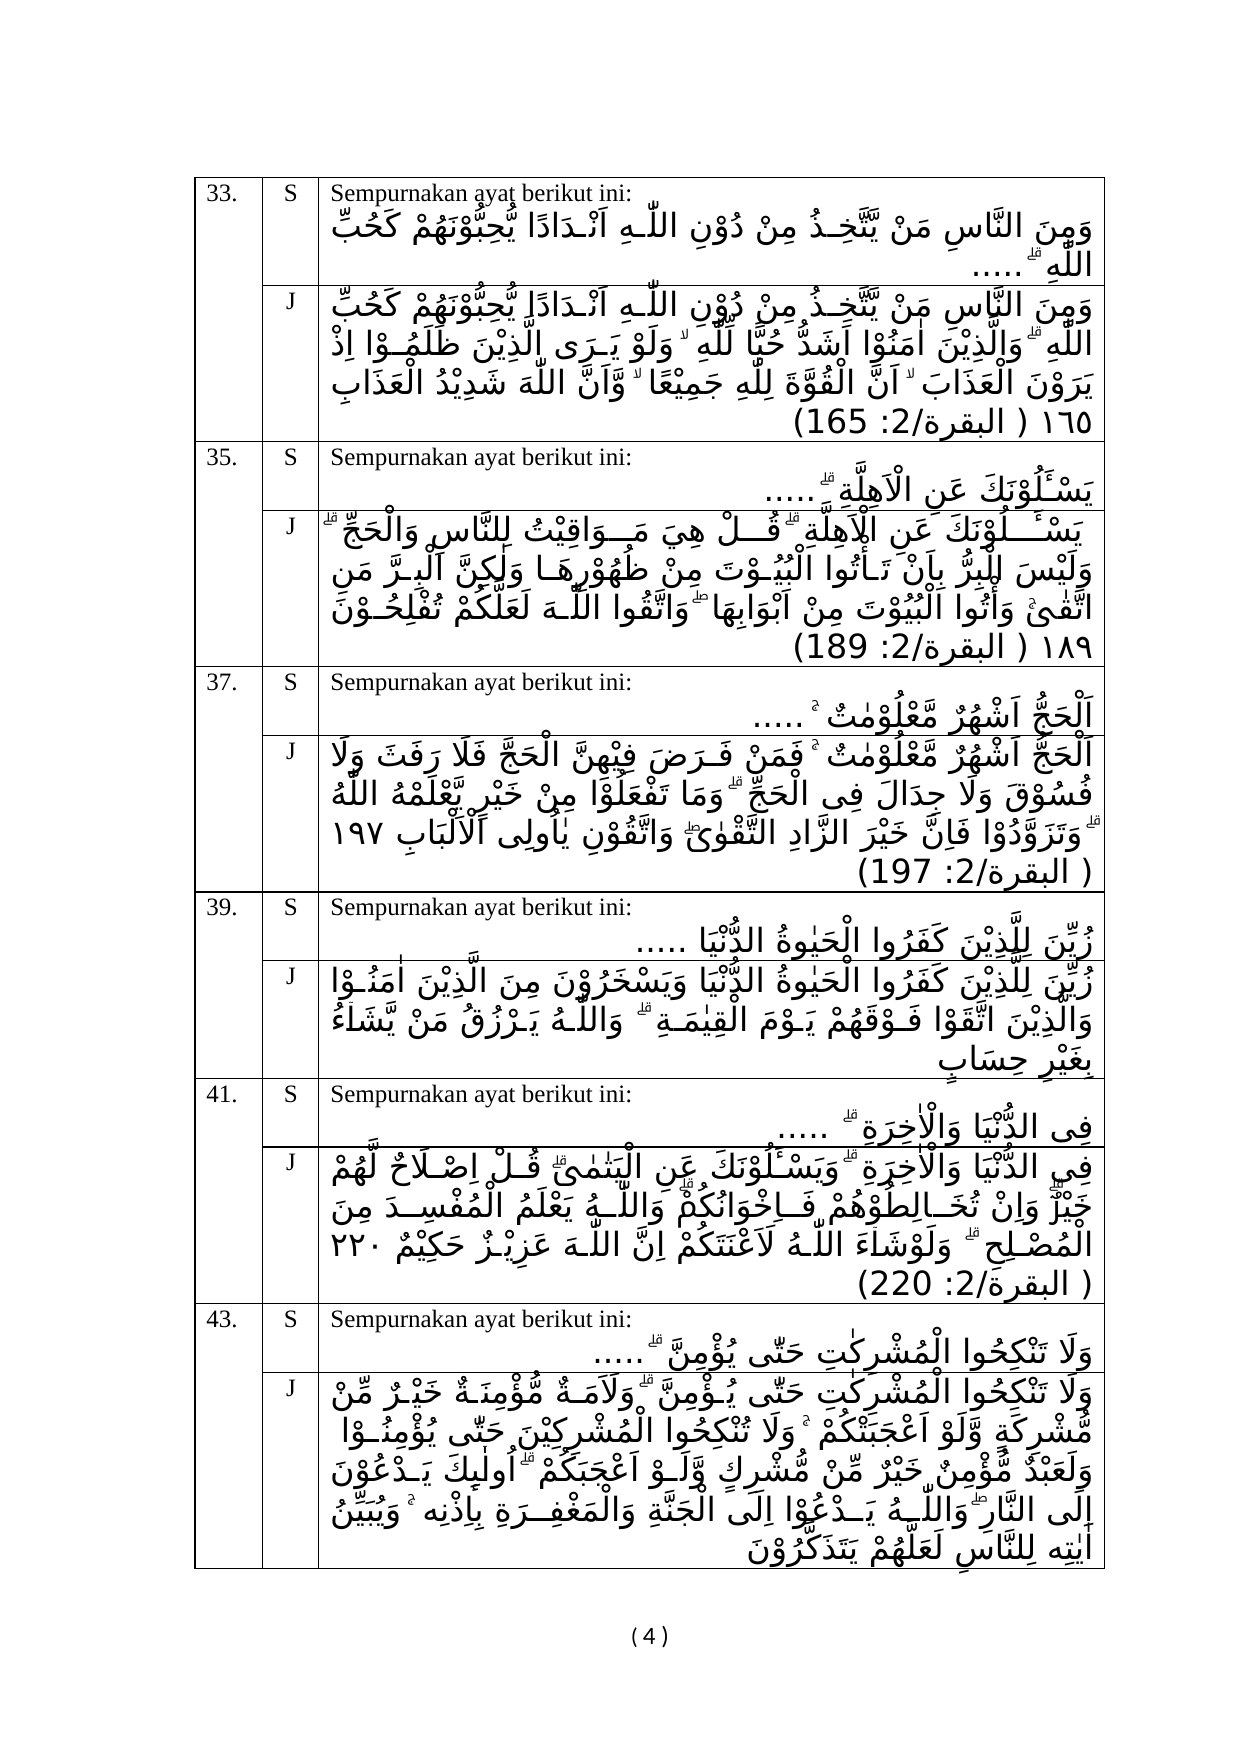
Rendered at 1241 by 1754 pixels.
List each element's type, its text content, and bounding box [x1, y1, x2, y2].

table_cell [196, 667, 262, 891]
table_cell [196, 1304, 262, 1568]
table_cell [196, 178, 262, 441]
table_cell وَلَا تَنْكِحُوا الْمُشْرِكٰتِ حَتّٰى يُؤْمِنَّ ۗ وَلَاَمَةٌ مُّؤْمِنَةٌ خَيْرٌ مِّنْ مُّشْرِكَةٍ وَّلَوْ اَعْجَبَتْكُمْ ۚ وَلَا تُنْكِحُوا الْمُشْرِكِيْنَ حَتّٰى يُؤْمِنُوْا ۗ وَلَعَبْدٌ مُّؤْمِنٌ خَيْرٌ مِّنْ مُّشْرِكٍ وَّلَوْ اَعْجَبَكُمْ ۗ اُولٰۤىِٕكَ يَدْعُوْنَ اِلَى النَّارِۖ وَاللّٰهُ يَدْعُوْا اِلَى الْجَنَّةِ وَالْمَغْفِرَةِ بِاِذْنِه ۚ وَيُبَيِّنُ اٰيٰتِه لِلنَّاسِ لَعَلَّهُمْ يَتَذَكَّرُوْنَ [319, 1373, 1104, 1568]
table_cell S [263, 1304, 318, 1372]
table_cell اَلْحَجُّ اَشْهُرٌ مَّعْلُوْمٰتٌ ۚ فَمَنْ فَرَضَ فِيْهِنَّ الْحَجَّ فَلَا رَفَثَ وَلَا فُسُوْقَ وَلَا جِدَالَ فِى الْحَجِّ ۗ وَمَا تَفْعَلُوْا مِنْ خَيْرٍ يَّعْلَمْهُ اللّٰهُ ۗ وَتَزَوَّدُوْا فَاِنَّ خَيْرَ الزَّادِ التَّقْوٰىۖ وَاتَّقُوْنِ يٰاُولِى الْاَلْبَابِ ١٩٧ ( البقرة/2: 197) [319, 736, 1104, 891]
table_cell S [263, 1079, 318, 1146]
table_cell J [263, 736, 318, 891]
table_cell S [263, 667, 318, 735]
table_cell Sempurnakan ayat berikut ini: فِى الدُّنْيَا وَالْاٰخِرَةِ ۗ ..... [319, 1079, 1104, 1146]
table_cell وَمِنَ النَّاسِ مَنْ يَّتَّخِذُ مِنْ دُوْنِ اللّٰهِ اَنْدَادًا يُّحِبُّوْنَهُمْ كَحُبِّ اللّٰهِ ۗ وَالَّذِيْنَ اٰمَنُوْا اَشَدُّ حُبًّا لِّلّٰهِ ۙ وَلَوْ يَرَى الَّذِيْنَ ظَلَمُوْا اِذْ يَرَوْنَ الْعَذَابَ ۙ اَنَّ الْقُوَّةَ لِلّٰهِ جَمِيْعًا ۙ وَّاَنَّ اللّٰهَ شَدِيْدُ الْعَذَابِ ١٦٥ ( البقرة/2: 165) [319, 286, 1104, 441]
table_cell J [263, 1373, 318, 1568]
table_cell يَسْـَٔلُوْنَكَ عَنِ الْاَهِلَّةِ ۗ قُلْ هِيَ مَوَاقِيْتُ لِلنَّاسِ وَالْحَجِّ ۗ وَلَيْسَ الْبِرُّ بِاَنْ تَأْتُوا الْبُيُوْتَ مِنْ ظُهُوْرِهَا وَلٰكِنَّ الْبِرَّ مَنِ اتَّقٰىۚ وَأْتُوا الْبُيُوْتَ مِنْ اَبْوَابِهَا ۖ وَاتَّقُوا اللّٰهَ لَعَلَّكُمْ تُفْلِحُوْنَ ١٨٩ ( البقرة/2: 189) [319, 511, 1104, 666]
table_cell Sempurnakan ayat berikut ini: وَلَا تَنْكِحُوا الْمُشْرِكٰتِ حَتّٰى يُؤْمِنَّ ۗ ..... [319, 1304, 1104, 1372]
table_cell J [263, 286, 318, 441]
table_cell زُيِّنَ لِلَّذِيْنَ كَفَرُوا الْحَيٰوةُ الدُّنْيَا وَيَسْخَرُوْنَ مِنَ الَّذِيْنَ اٰمَنُوْا وَالَّذِيْنَ اتَّقَوْا فَوْقَهُمْ يَوْمَ الْقِيٰمَةِ ۗ وَاللّٰهُ يَرْزُقُ مَنْ يَّشَاۤءُ بِغَيْرِ حِسَابٍ [319, 961, 1104, 1078]
table_cell [196, 1079, 262, 1303]
table_cell [196, 442, 262, 666]
table_cell فِى الدُّنْيَا وَالْاٰخِرَةِ ۗ وَيَسْـَٔلُوْنَكَ عَنِ الْيَتٰمٰىۗ قُلْ اِصْلَاحٌ لَّهُمْ خَيْرٌۗ وَاِنْ تُخَالِطُوْهُمْ فَاِخْوَانُكُمْۗ وَاللّٰهُ يَعْلَمُ الْمُفْسِدَ مِنَ الْمُصْلِحِ ۗ وَلَوْشَاۤءَ اللّٰهُ لَاَعْنَتَكُمْ اِنَّ اللّٰهَ عَزِيْزٌ حَكِيْمٌ ٢٢٠ ( البقرة/2: 220) [319, 1148, 1104, 1303]
table_cell J [263, 1148, 318, 1303]
table_cell Sempurnakan ayat berikut ini: اَلْحَجُّ اَشْهُرٌ مَّعْلُوْمٰتٌ ۚ ..... [319, 667, 1104, 735]
table_cell Sempurnakan ayat berikut ini: زُيِّنَ لِلَّذِيْنَ كَفَرُوا الْحَيٰوةُ الدُّنْيَا ..... [319, 893, 1104, 960]
table_cell S [263, 893, 318, 960]
table_cell Sempurnakan ayat berikut ini: يَسْـَٔلُوْنَكَ عَنِ الْاَهِلَّةِ ۗ ..... [319, 442, 1104, 510]
table_cell [196, 893, 262, 1078]
table_cell S [263, 442, 318, 510]
table_cell J [263, 511, 318, 666]
table_cell S [263, 178, 318, 285]
table_cell Sempurnakan ayat berikut ini: وَمِنَ النَّاسِ مَنْ يَّتَّخِذُ مِنْ دُوْنِ اللّٰهِ اَنْدَادًا يُّحِبُّوْنَهُمْ كَحُبِّ اللّٰهِ ۗ ..... [319, 178, 1104, 285]
table_cell J [263, 961, 318, 1078]
